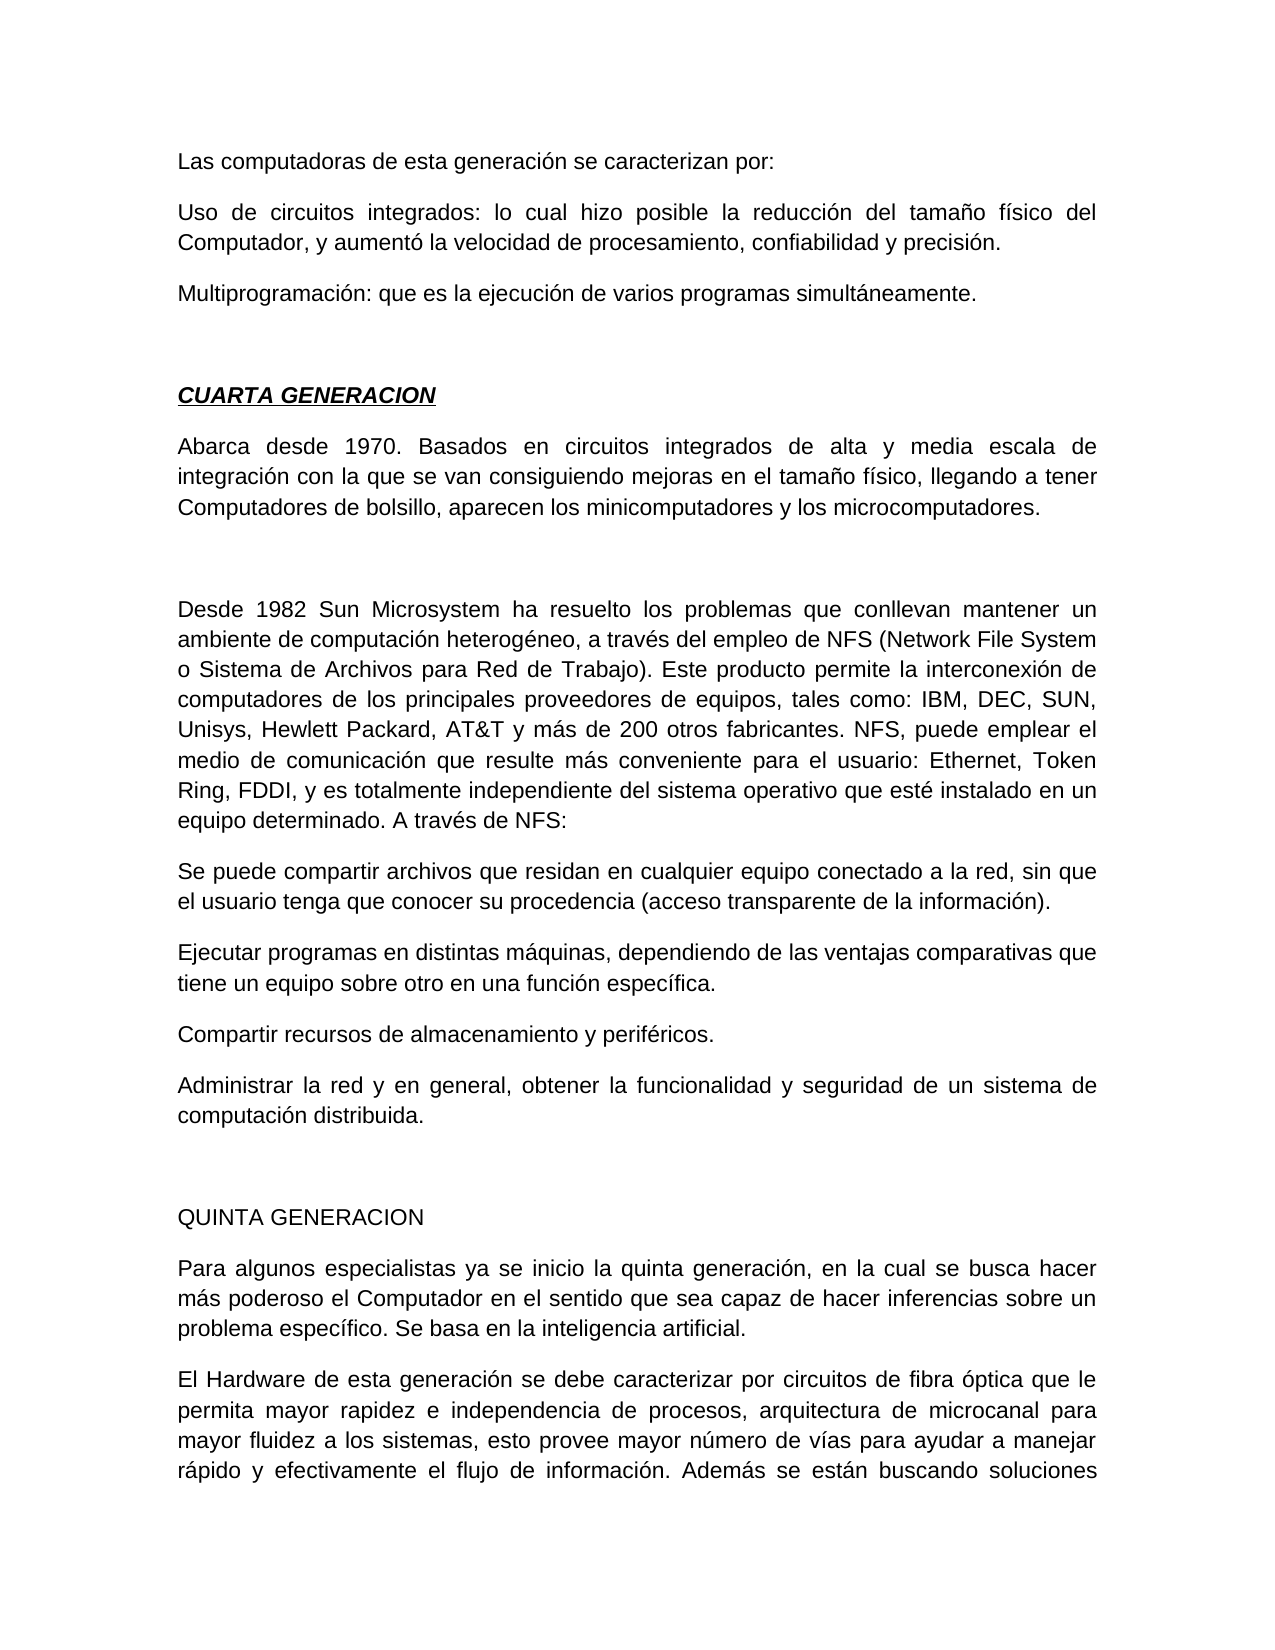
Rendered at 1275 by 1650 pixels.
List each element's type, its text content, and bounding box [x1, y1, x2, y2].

text Para algunos especialistas ya se inicio la quinta generación, en la cual se busca hacer más poderoso el Computador en el sentido que sea capaz de hacer inferencias sobre un problema específico. Se basa en la inteligencia artificial. [177, 1255, 1098, 1342]
text QUINTA GENERACION [177, 1204, 1098, 1230]
text Desde 1982 Sun Microsystem ha resuelto los problemas que conllevan mantener un ambiente de computación heterogéneo, a través del empleo de NFS (Network File System o Sistema de Archivos para Red de Trabajo). Este producto permite la interconexión de computadores de los principales proveedores de equipos, tales como: IBM, DEC, SUN, Unisys, Hewlett Packard, AT&T y más de 200 otros fabricantes. NFS, puede emplear el medio de comunicación que resulte más conveniente para el usuario: Ethernet, Token Ring, FDDI, y es totalmente independiente del sistema operativo que esté instalado en un equipo determinado. A través de NFS: [177, 596, 1098, 833]
text Abarca desde 1970. Basados en circuitos integrados de alta y media escala de integración con la que se van consiguiendo mejoras en el tamaño físico, llegando a tener Computadores de bolsillo, aparecen los minicomputadores y los microcomputadores. [177, 433, 1098, 520]
text Multiprogramación: que es la ejecución de varios programas simultáneamente. [177, 280, 1098, 306]
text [177, 1366, 1098, 1483]
text Compartir recursos de almacenamiento y periféricos. [177, 1021, 1098, 1047]
text Ejecutar programas en distintas máquinas, dependiendo de las ventajas comparativas que tiene un equipo sobre otro en una función específica. [177, 939, 1098, 996]
text Uso de circuitos integrados: lo cual hizo posible la reducción del tamaño físico del Computador, y aumentó la velocidad de procesamiento, confiabilidad y precisión. [177, 199, 1098, 255]
text Se puede compartir archivos que residan en cualquier equipo conectado a la red, sin que el usuario tenga que conocer su procedencia (acceso transparente de la información). [177, 858, 1098, 914]
text Administrar la red y en general, obtener la funcionalidad y seguridad de un sistema de computación distribuida. [177, 1072, 1098, 1128]
text Las computadoras de esta generación se caracterizan por: [177, 148, 1098, 174]
text CUARTA GENERACION [177, 382, 1098, 408]
